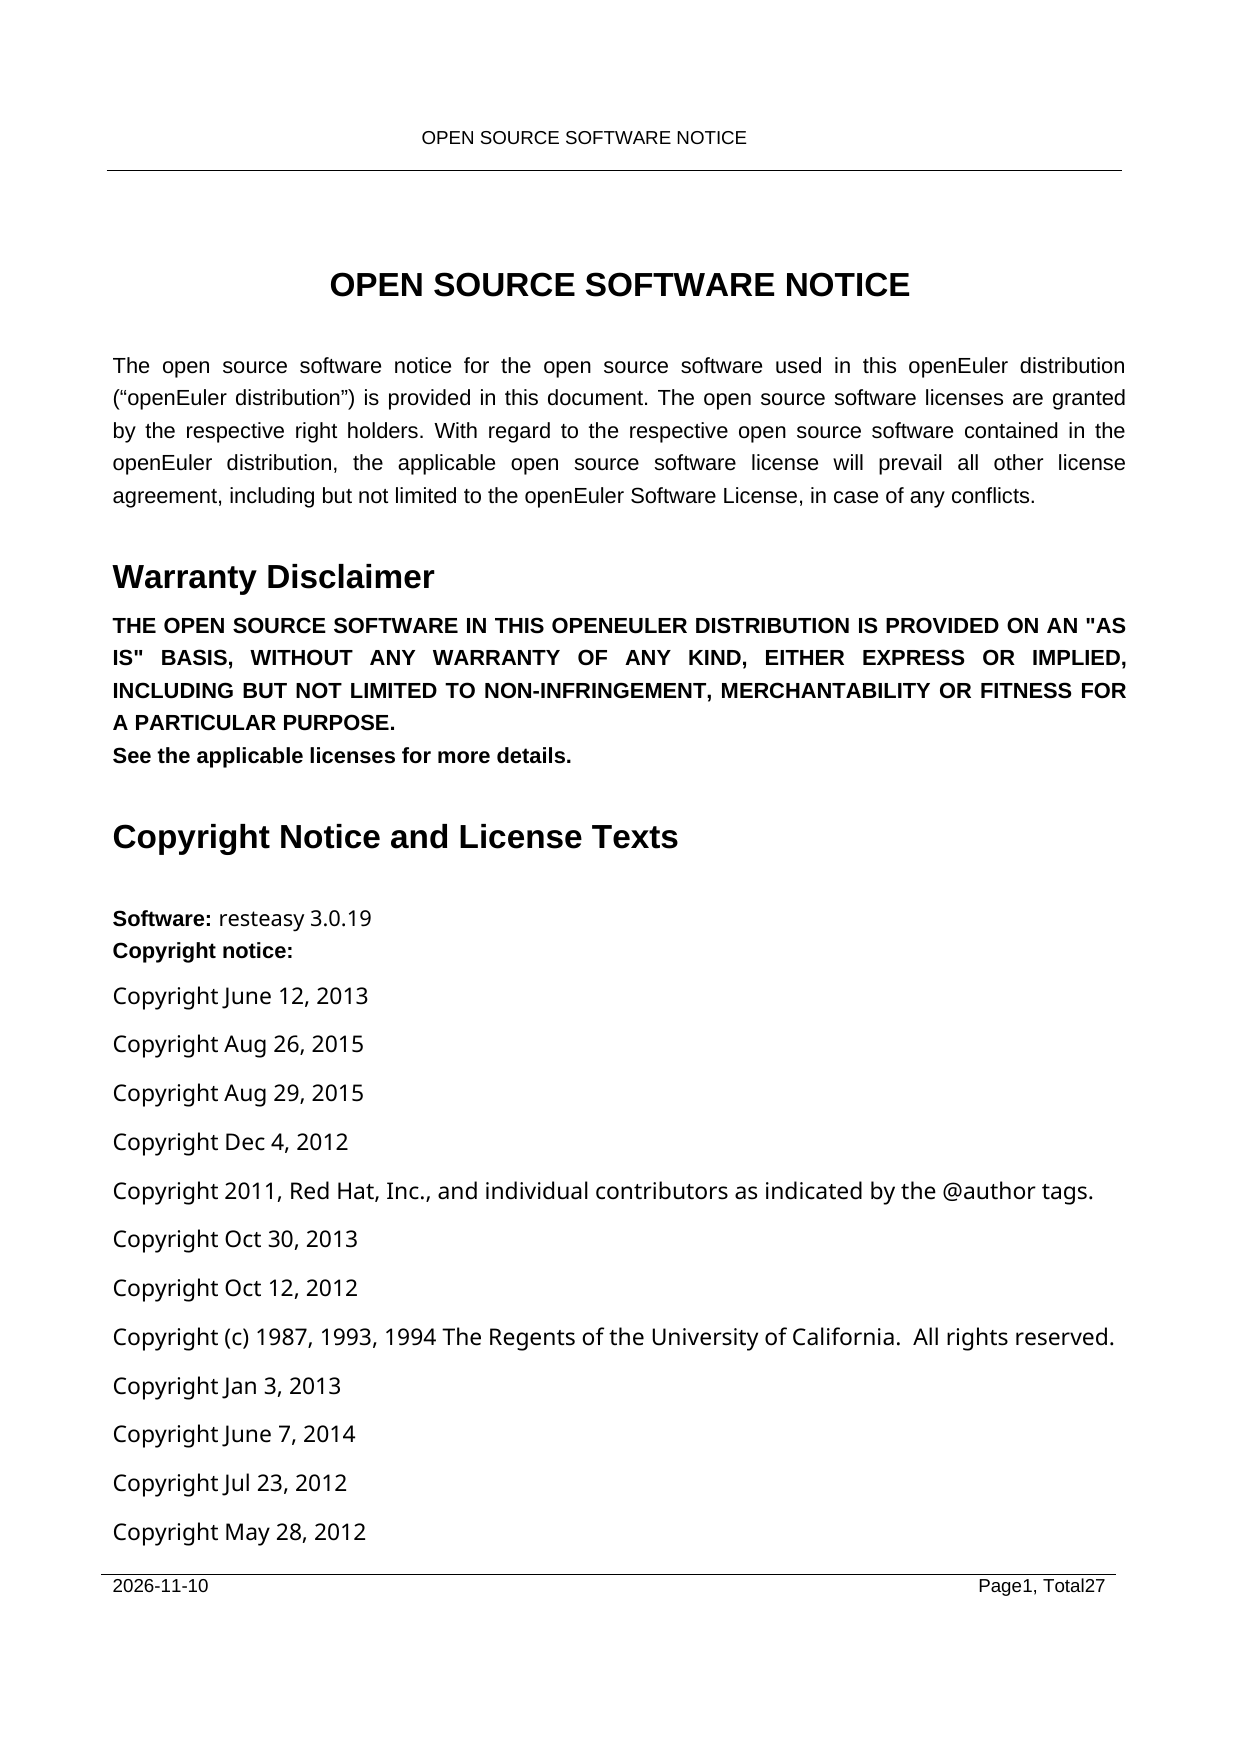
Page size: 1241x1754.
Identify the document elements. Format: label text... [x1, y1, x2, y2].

text THE OPEN SOURCE SOFTWARE IN THIS OPENEULER DISTRIBUTION IS PROVIDED ON AN "AS IS" BASIS, WITHOUT ANY WARRANTY OF ANY KIND, EITHER EXPRESS OR IMPLIED, INCLUDING BUT NOT LIMITED TO NON-INFRINGEMENT, MERCHANTABILITY OR FITNESS FOR A PARTICULAR PURPOSE. See the applicable licenses for more details. [112, 609, 1128, 771]
text OPEN SOURCE SOFTWARE NOTICE [112, 251, 1128, 316]
text Warranty Disclaimer [112, 544, 1128, 609]
text The open source software notice for the open source software used in this openEuler distribution (“openEuler distribution”) is provided in this document. The open source software licenses are granted by the respective right holders. With regard to the respective open source software contained in the openEuler distribution, the applicable open source software license will prevail all other license agreement, including but not limited to the openEuler Software License, in case of any conflicts. [112, 349, 1128, 511]
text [112, 979, 1128, 1548]
text Copyright Notice and License Texts [112, 804, 1128, 869]
text Copyright notice: [112, 934, 1128, 966]
text Software: resteasy 3.0.19 [112, 901, 1128, 934]
